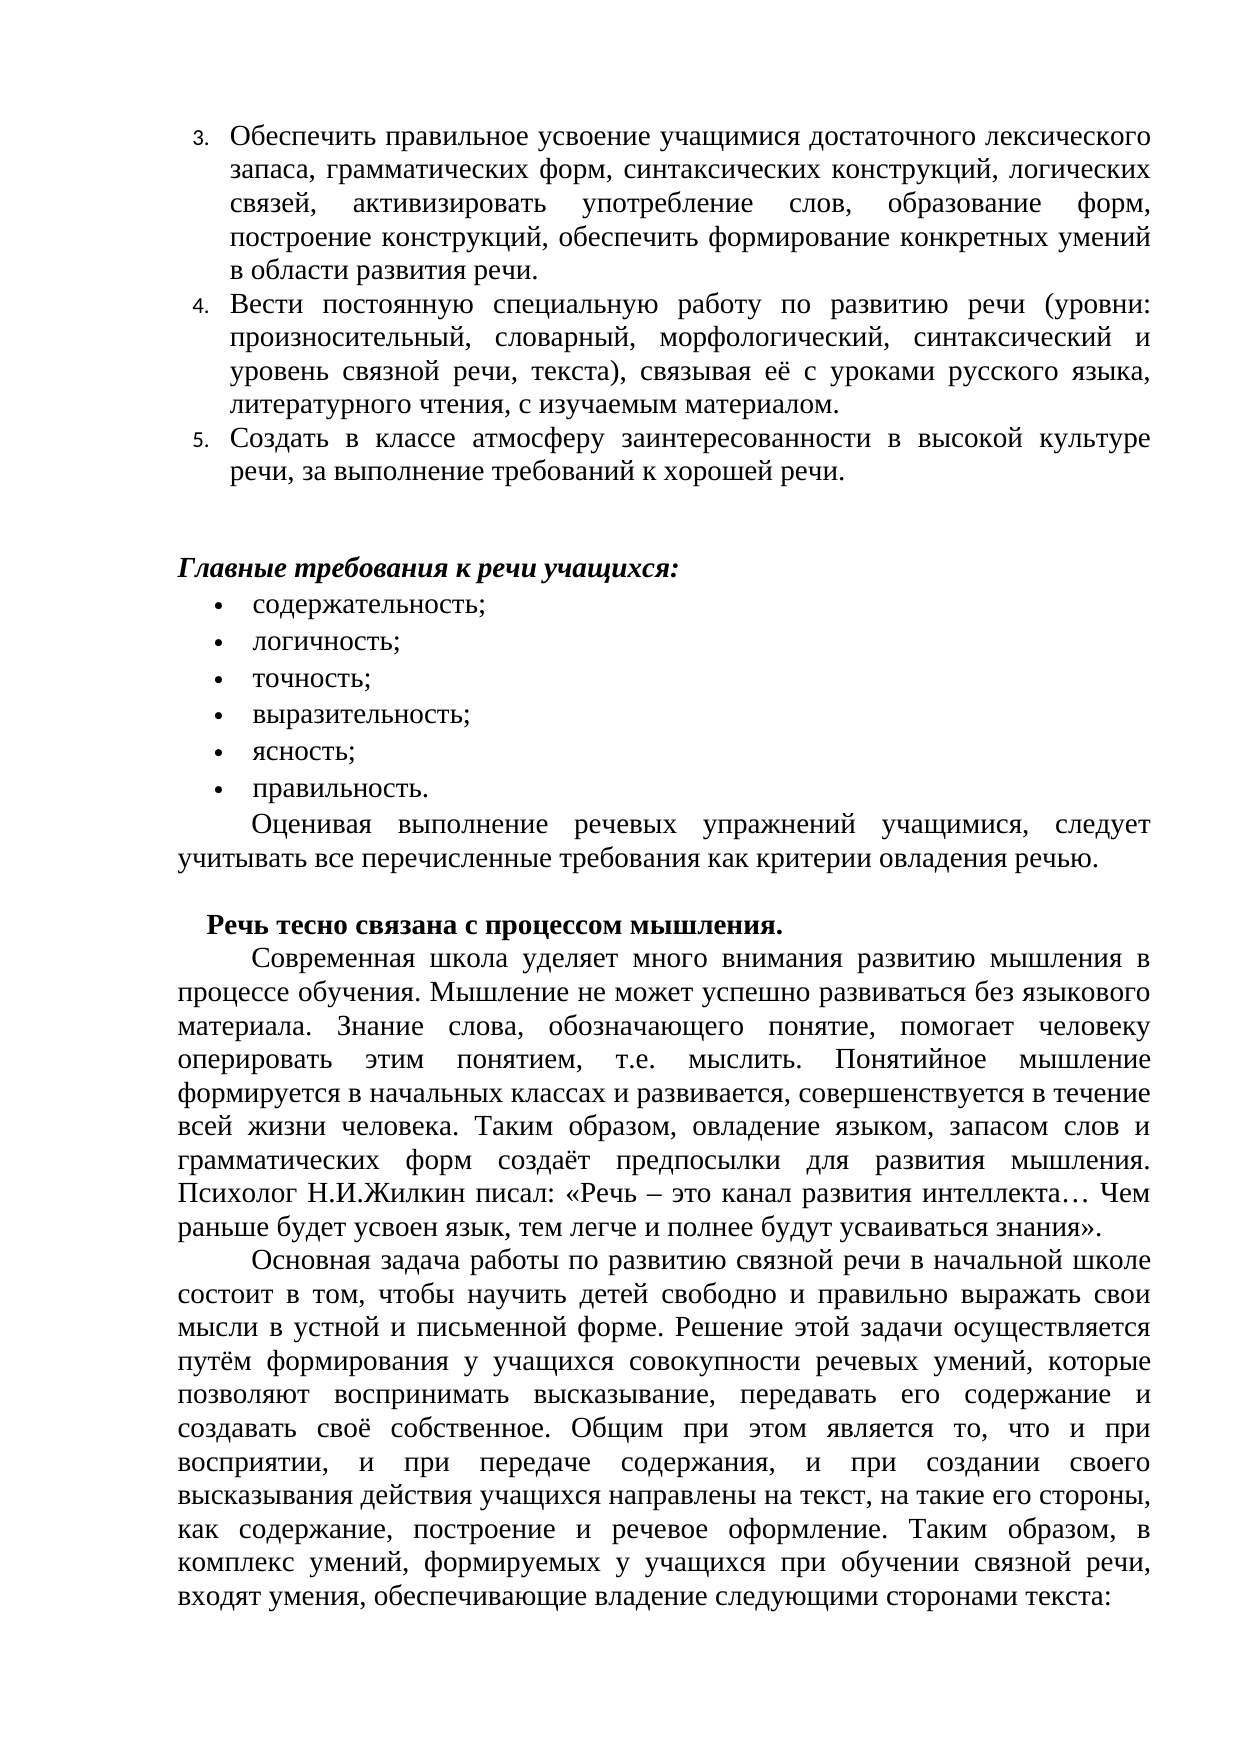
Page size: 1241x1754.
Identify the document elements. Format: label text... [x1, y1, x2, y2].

text Основная задача работы по развитию связной речи в начальной школе состоит в том, чтобы научить детей свободно и правильно выражать свои мысли в устной и письменной форме. Решение этой задачи осуществляется путём формирования у учащихся совокупности речевых умений, которые позволяют воспринимать высказывание, передавать его содержание и создавать своё собственное. Общим при этом является то, что и при восприятии, и при передаче содержания, и при создании своего высказывания действия учащихся направлены на текст, на такие его стороны, как содержание, построение и речевое оформление. Таким образом, в комплекс умений, формируемых у учащихся при обучении связной речи, входят умения, обеспечивающие владение следующими сторонами текста: [177, 1242, 1152, 1611]
text Оценивая выполнение речевых упражнений учащимися, следует учитывать все перечисленные требования как критерии овладения речью. [177, 806, 1152, 873]
list Создать в классе атмосферу заинтересованности в высокой культуре речи, за выполнение требований к хорошей речи. [192, 420, 1152, 487]
list правильность. [215, 770, 1152, 803]
list Вести постоянную специальную работу по развитию речи (уровни: произносительный, словарный, морфологический, синтаксический и уровень связной речи, текста), связывая её с уроками русского языка, литературного чтения, с изучаемым материалом. [192, 286, 1152, 420]
list ясность; [215, 733, 1152, 767]
list точность; [215, 660, 1152, 693]
list логичность; [215, 623, 1152, 657]
text Современная школа уделяет много внимания развитию мышления в процессе обучения. Мышление не может успешно развиваться без языкового материала. Знание слова, обозначающего понятие, помогает человеку оперировать этим понятием, т.е. мыслить. Понятийное мышление формируется в начальных классах и развивается, совершенствуется в течение всей жизни человека. Таким образом, овладение языком, запасом слов и грамматических форм создаёт предпосылки для развития мышления. Психолог Н.И.Жилкин писал: «Речь – это канал развития интеллекта… Чем раньше будет усвоен язык, тем легче и полнее будут усваиваться знания». [177, 941, 1152, 1242]
list Обеспечить правильное усвоение учащимися достаточного лексического запаса, грамматических форм, синтаксических конструкций, логических связей, активизировать употребление слов, образование форм, построение конструкций, обеспечить формирование конкретных умений в области развития речи. [192, 118, 1152, 286]
text Главные требования к речи учащихся: [177, 550, 1152, 583]
list содержательность; [215, 586, 1152, 620]
list выразительность; [215, 696, 1152, 730]
text Речь тесно связана с процессом мышления. [177, 907, 1152, 941]
